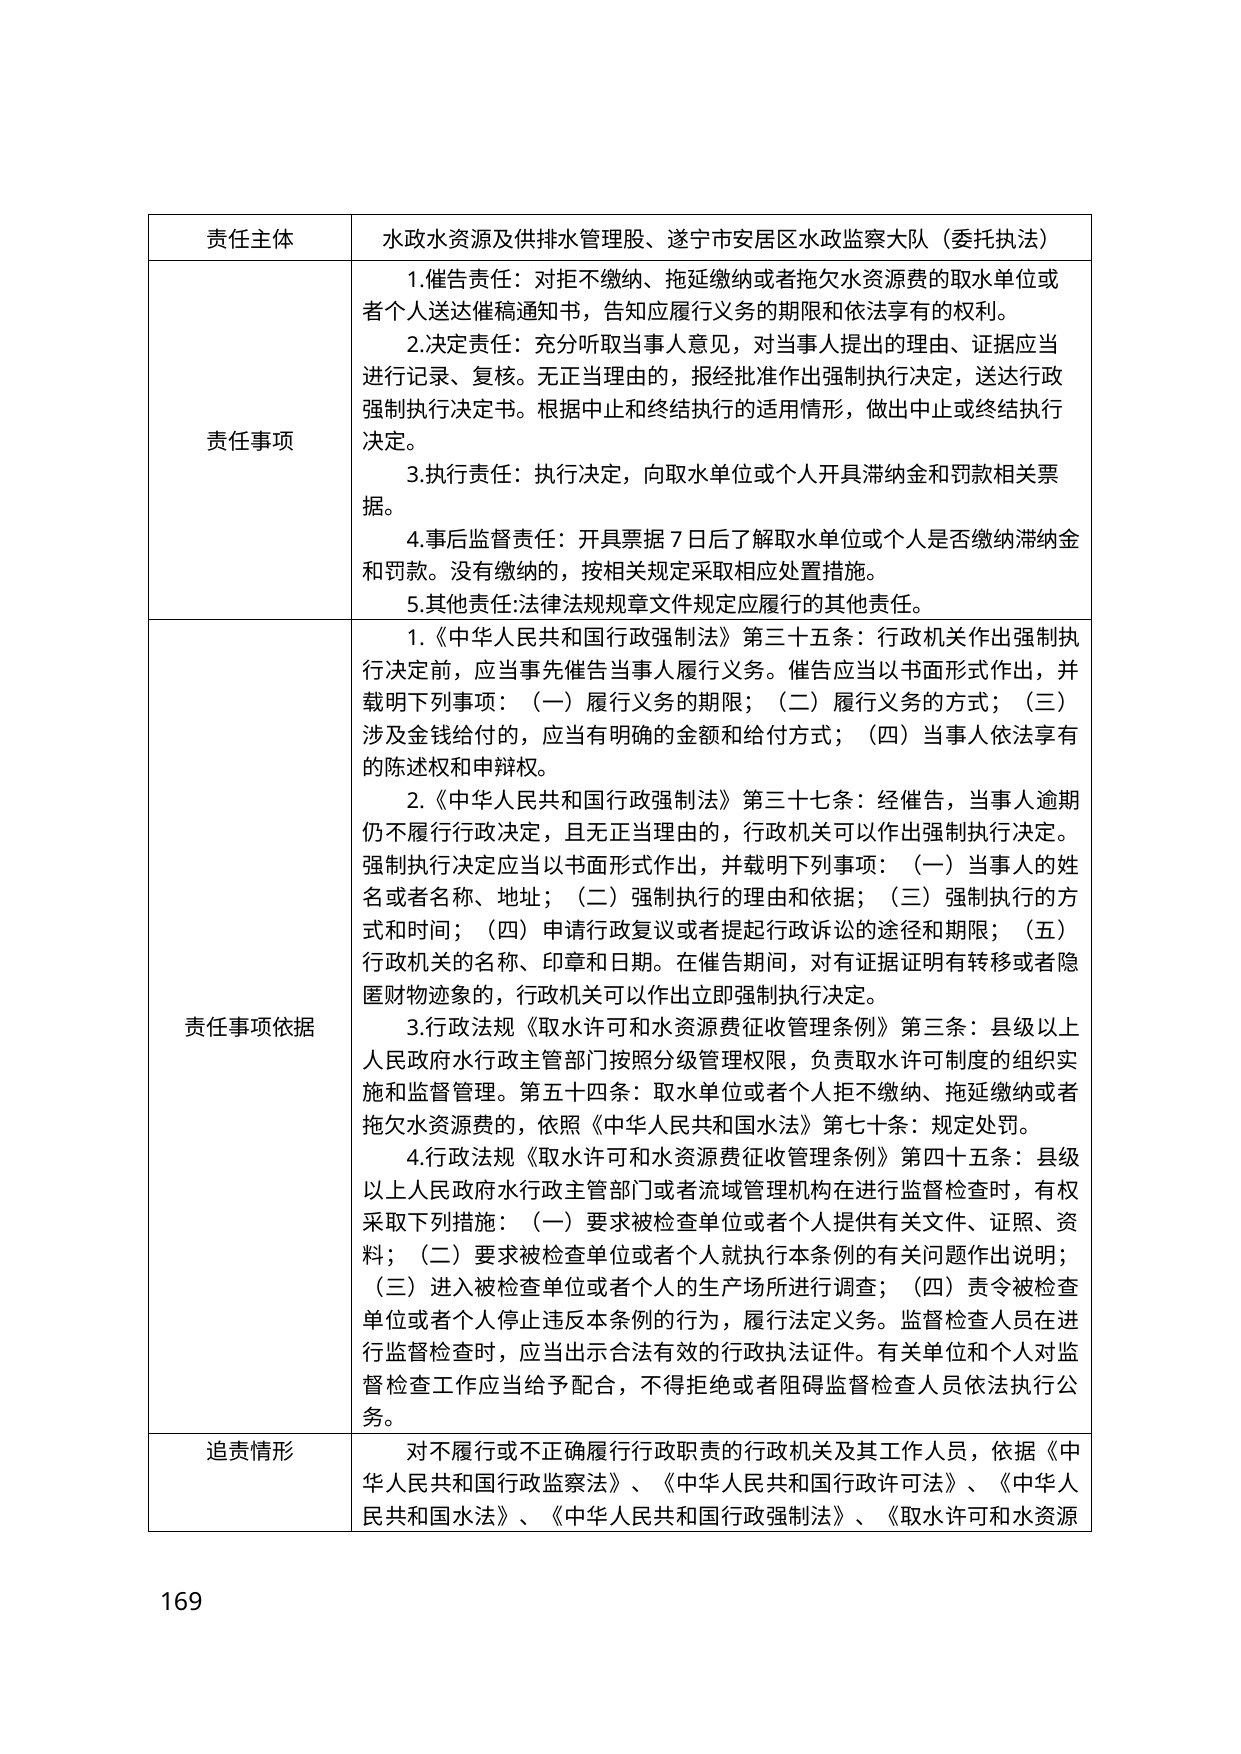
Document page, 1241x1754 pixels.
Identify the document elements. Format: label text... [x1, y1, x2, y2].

table_cell 水政水资源及供排水管理股、遂宁市安居区水政监察大队（委托执法） [352, 215, 1091, 260]
table_cell 1.《中华人民共和国行政强制法》第三十五条：行政机关作出强制执行决定前，应当事先催告当事人履行义务。催告应当以书面形式作出，并载明下列事项：（一）履行义务的期限；（二）履行义务的方式；（三）涉及金钱给付的，应当有明确的金额和给付方式；（四）当事人依法享有的陈述权和申辩权。 2.《中华人民共和国行政强制法》第三十七条：经催告，当事人逾期仍不履行行政决定，且无正当理由的，行政机关可以作出强制执行决定。强制执行决定应当以书面形式作出，并载明下列事项：（一）当事人的姓名或者名称、地址；（二）强制执行的理由和依据；（三）强制执行的方式和时间；（四）申请行政复议或者提起行政诉讼的途径和期限；（五）行政机关的名称、印章和日期。在催告期间，对有证据证明有转移或者隐匿财物迹象的，行政机关可以作出立即强制执行决定。 3.行政法规《取水许可和水资源费征收管理条例》第三条：县级以上人民政府水行政主管部门按照分级管理权限，负责取水许可制度的组织实施和监督管理。第五十四条：取水单位或者个人拒不缴纳、拖延缴纳或者拖欠水资源费的，依照《中华人民共和国水法》第七十条：规定处罚。 4.行政法规《取水许可和水资源费征收管理条例》第四十五条：县级以上人民政府水行政主管部门或者流域管理机构在进行监督检查时，有权采取下列措施：（一）要求被检查单位或者个人提供有关文件、证照、资料；（二）要求被检查单位或者个人就执行本条例的有关问题作出说明；（三）进入被检查单位或者个人的生产场所进行调查；（四）责令被检查单位或者个人停止违反本条例的行为，履行法定义务。监督检查人员在进行监督检查时，应当出示合法有效的行政执法证件。有关单位和个人对监督检查工作应当给予配合，不得拒绝或者阻碍监督检查人员依法执行公务。 [352, 620, 1091, 1432]
table_cell 责任主体 [149, 215, 351, 260]
table_cell 责任事项 [149, 261, 351, 619]
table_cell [352, 1434, 1091, 1531]
table_cell 追责情形 [149, 1434, 351, 1531]
table_cell 1.催告责任：对拒不缴纳、拖延缴纳或者拖欠水资源费的取水单位或者个人送达催稿通知书，告知应履行义务的期限和依法享有的权利。 2.决定责任：充分听取当事人意见，对当事人提出的理由、证据应当进行记录、复核。无正当理由的，报经批准作出强制执行决定，送达行政强制执行决定书。根据中止和终结执行的适用情形，做出中止或终结执行决定。 3.执行责任：执行决定，向取水单位或个人开具滞纳金和罚款相关票据。 4.事后监督责任：开具票据7日后了解取水单位或个人是否缴纳滞纳金和罚款。没有缴纳的，按相关规定采取相应处置措施。 5.其他责任:法律法规规章文件规定应履行的其他责任。 [352, 261, 1091, 619]
table_cell 责任事项依据 [149, 620, 351, 1432]
